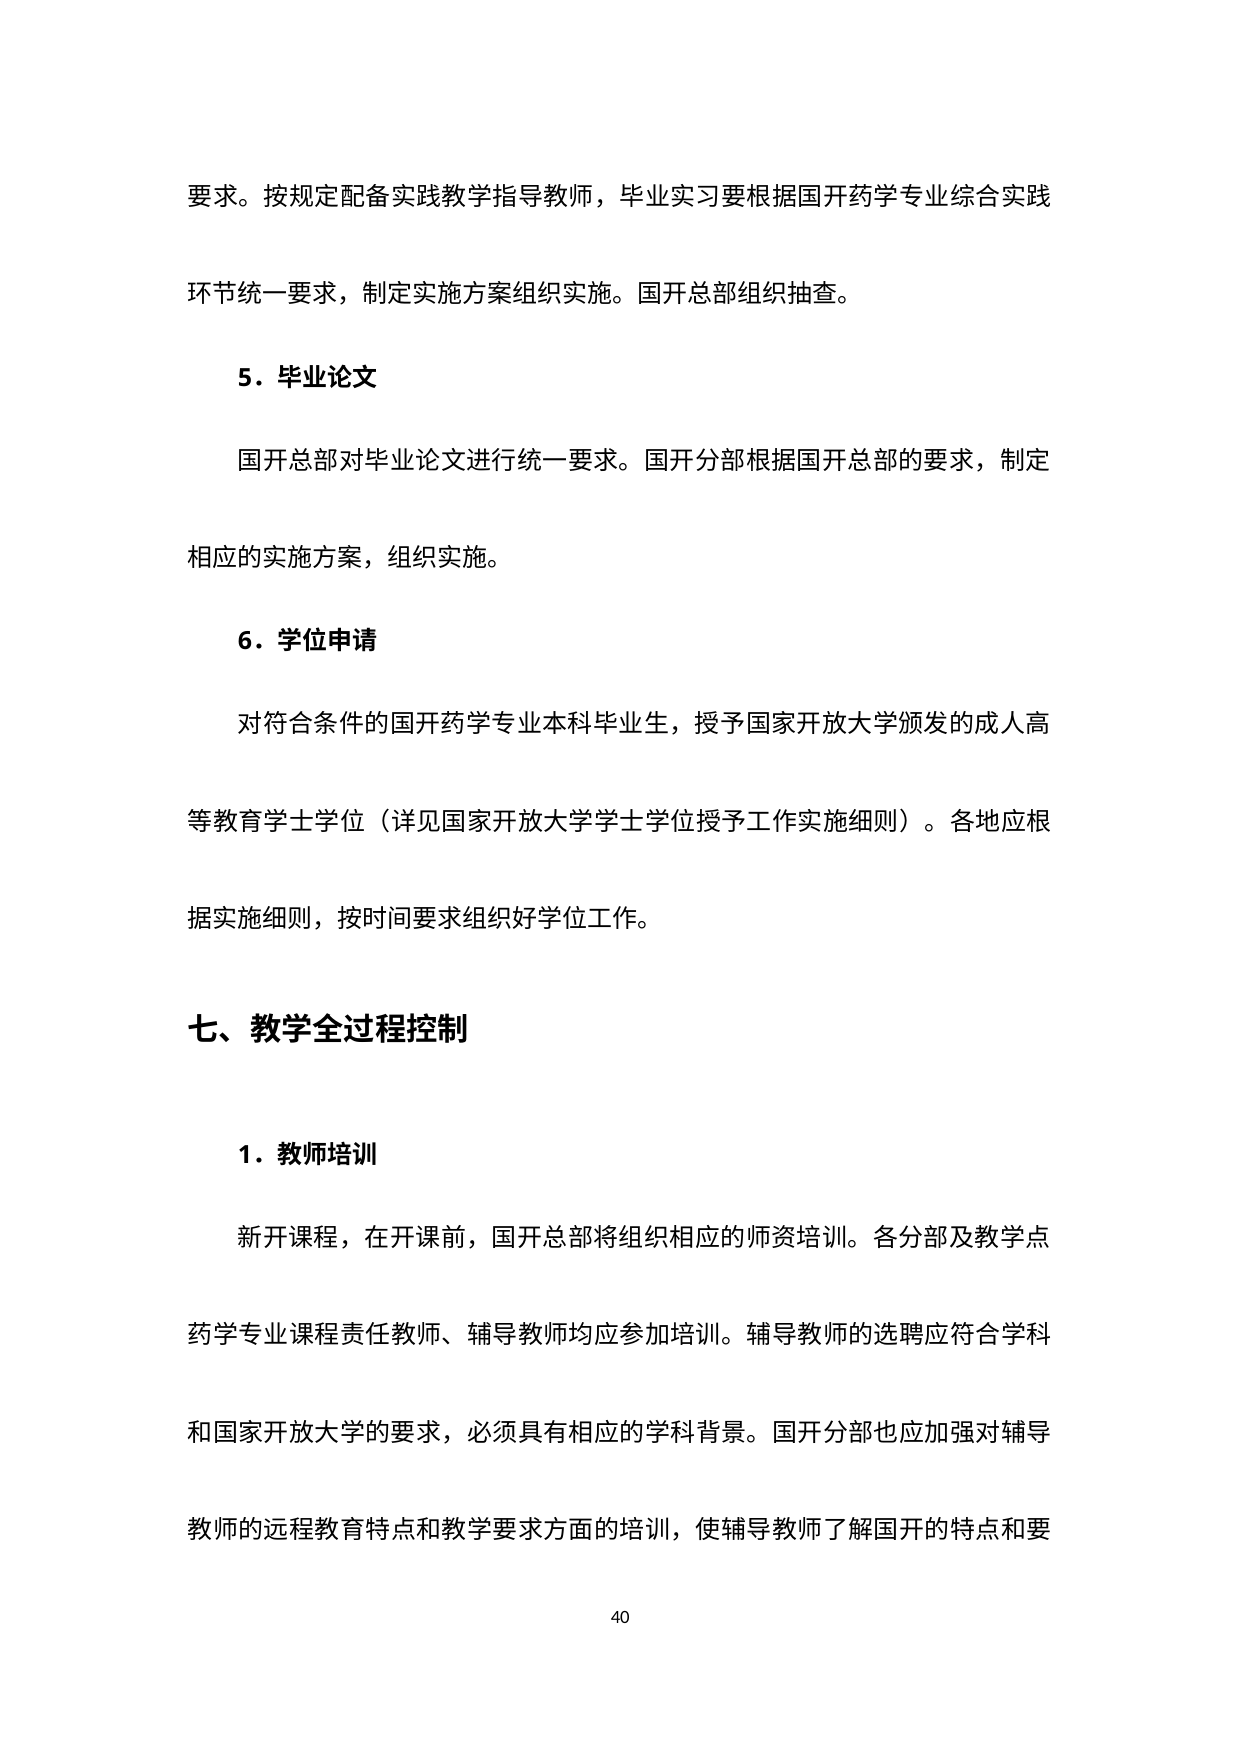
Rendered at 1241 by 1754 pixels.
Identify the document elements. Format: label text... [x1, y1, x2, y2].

text 对符合条件的国开药学专业本科毕业生，授予国家开放大学颁发的成人高等教育学士学位（详见国家开放大学学士学位授予工作实施细则）。各地应根据实施细则，按时间要求组织好学位工作。 [187, 689, 1053, 949]
text 6．学位申请 [187, 606, 1053, 671]
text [187, 1203, 1053, 1560]
text 1．教师培训 [187, 1120, 1053, 1185]
text 5．毕业论文 [187, 343, 1053, 408]
text 国开总部对毕业论文进行统一要求。国开分部根据国开总部的要求，制定相应的实施方案，组织实施。 [187, 426, 1053, 588]
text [187, 162, 1053, 324]
subtitle 七、教学全过程控制 [187, 995, 1053, 1060]
